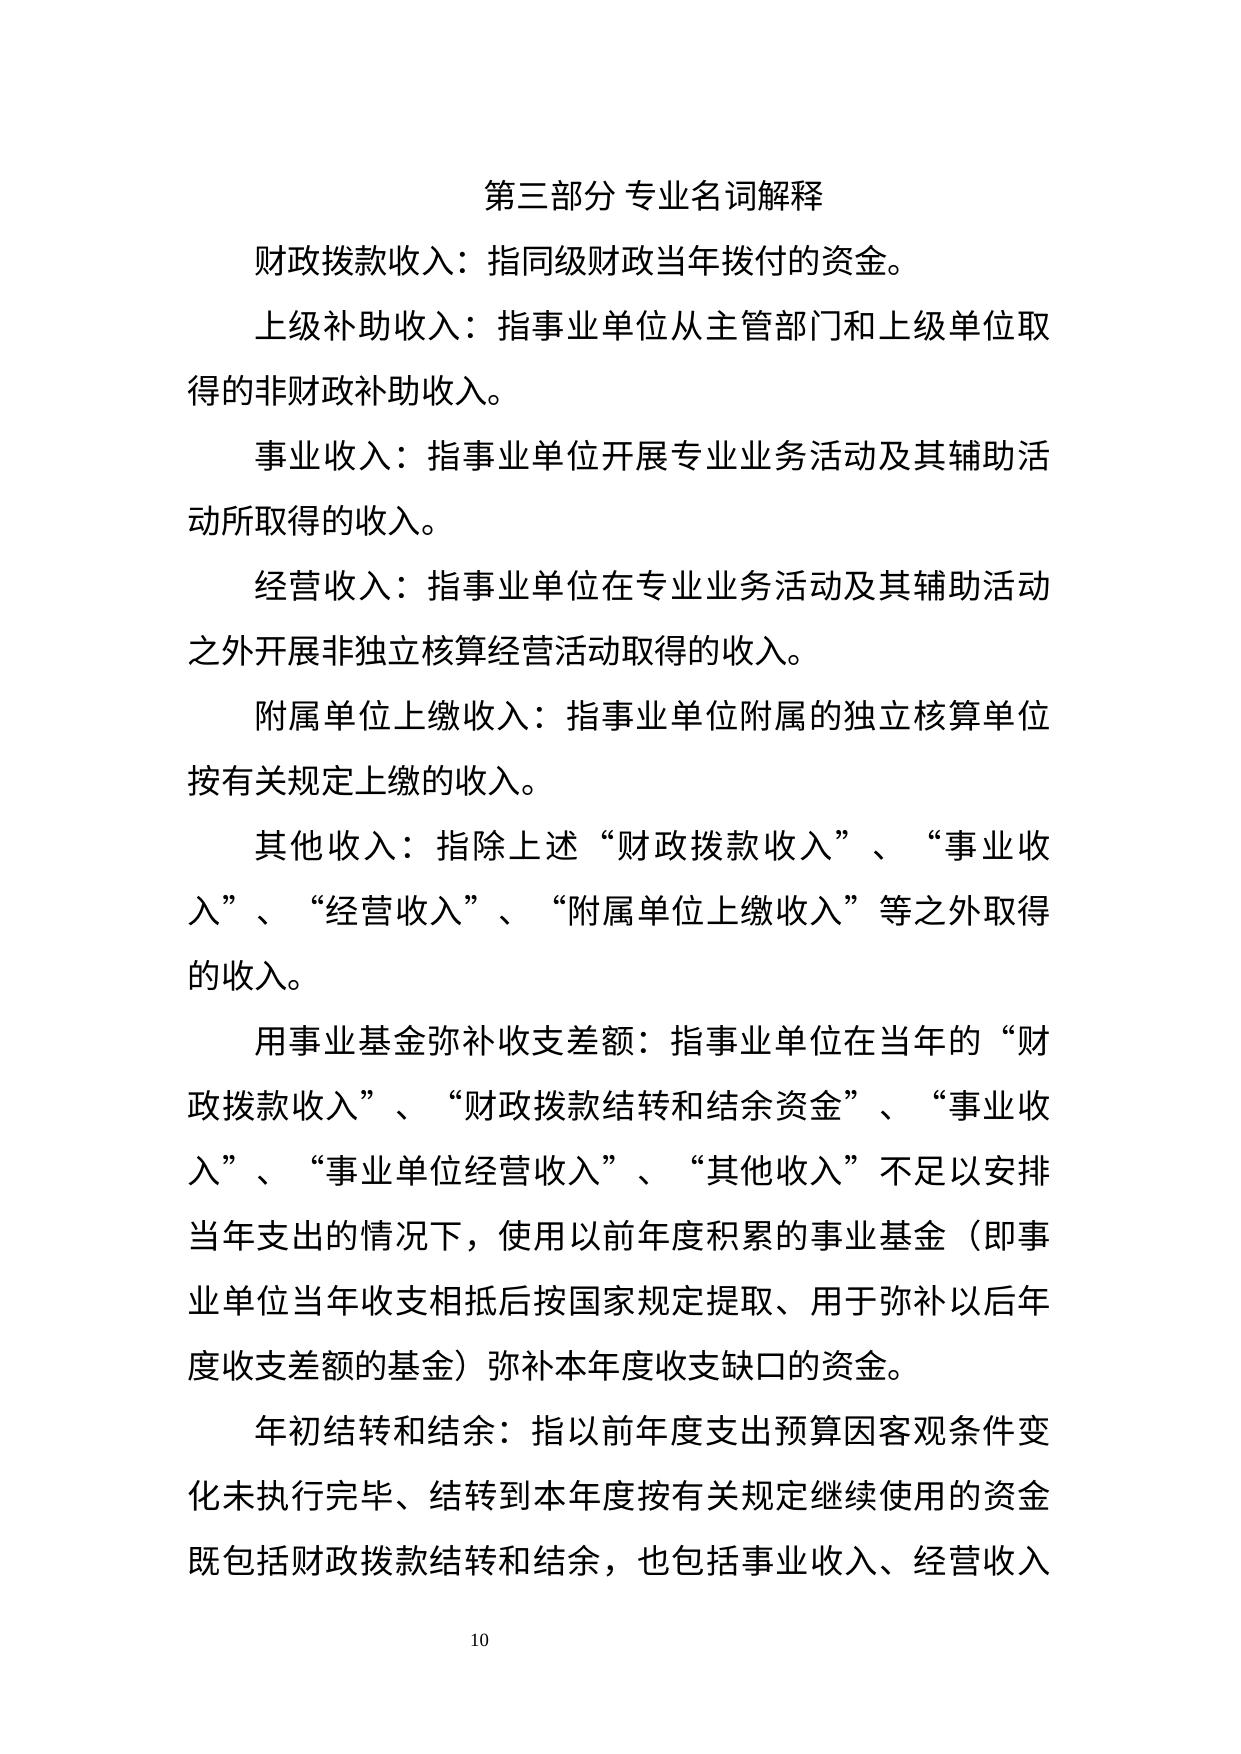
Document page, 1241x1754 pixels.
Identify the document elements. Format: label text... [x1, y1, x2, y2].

text 附属单位上缴收入：指事业单位附属的独立核算单位按有关规定上缴的收入。 [187, 682, 1053, 812]
text 经营收入：指事业单位在专业业务活动及其辅助活动之外开展非独立核算经营活动取得的收入。 [187, 552, 1053, 682]
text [187, 1397, 1053, 1592]
text 用事业基金弥补收支差额：指事业单位在当年的“财政拨款收入”、“财政拨款结转和结余资金”、“事业收入”、“事业单位经营收入”、“其他收入”不足以安排当年支出的情况下，使用以前年度积累的事业基金（即事业单位当年收支相抵后按国家规定提取、用于弥补以后年度收支差额的基金）弥补本年度收支缺口的资金。 [187, 1007, 1053, 1397]
text 其他收入：指除上述“财政拨款收入”、“事业收入”、“经营收入”、“附属单位上缴收入”等之外取得的收入。 [187, 812, 1053, 1007]
text 上级补助收入：指事业单位从主管部门和上级单位取得的非财政补助收入。 [187, 292, 1053, 422]
text 事业收入：指事业单位开展专业业务活动及其辅助活动所取得的收入。 [187, 422, 1053, 552]
text 第三部分 专业名词解释 [187, 162, 1053, 227]
text 财政拨款收入：指同级财政当年拨付的资金。 [187, 227, 1053, 292]
